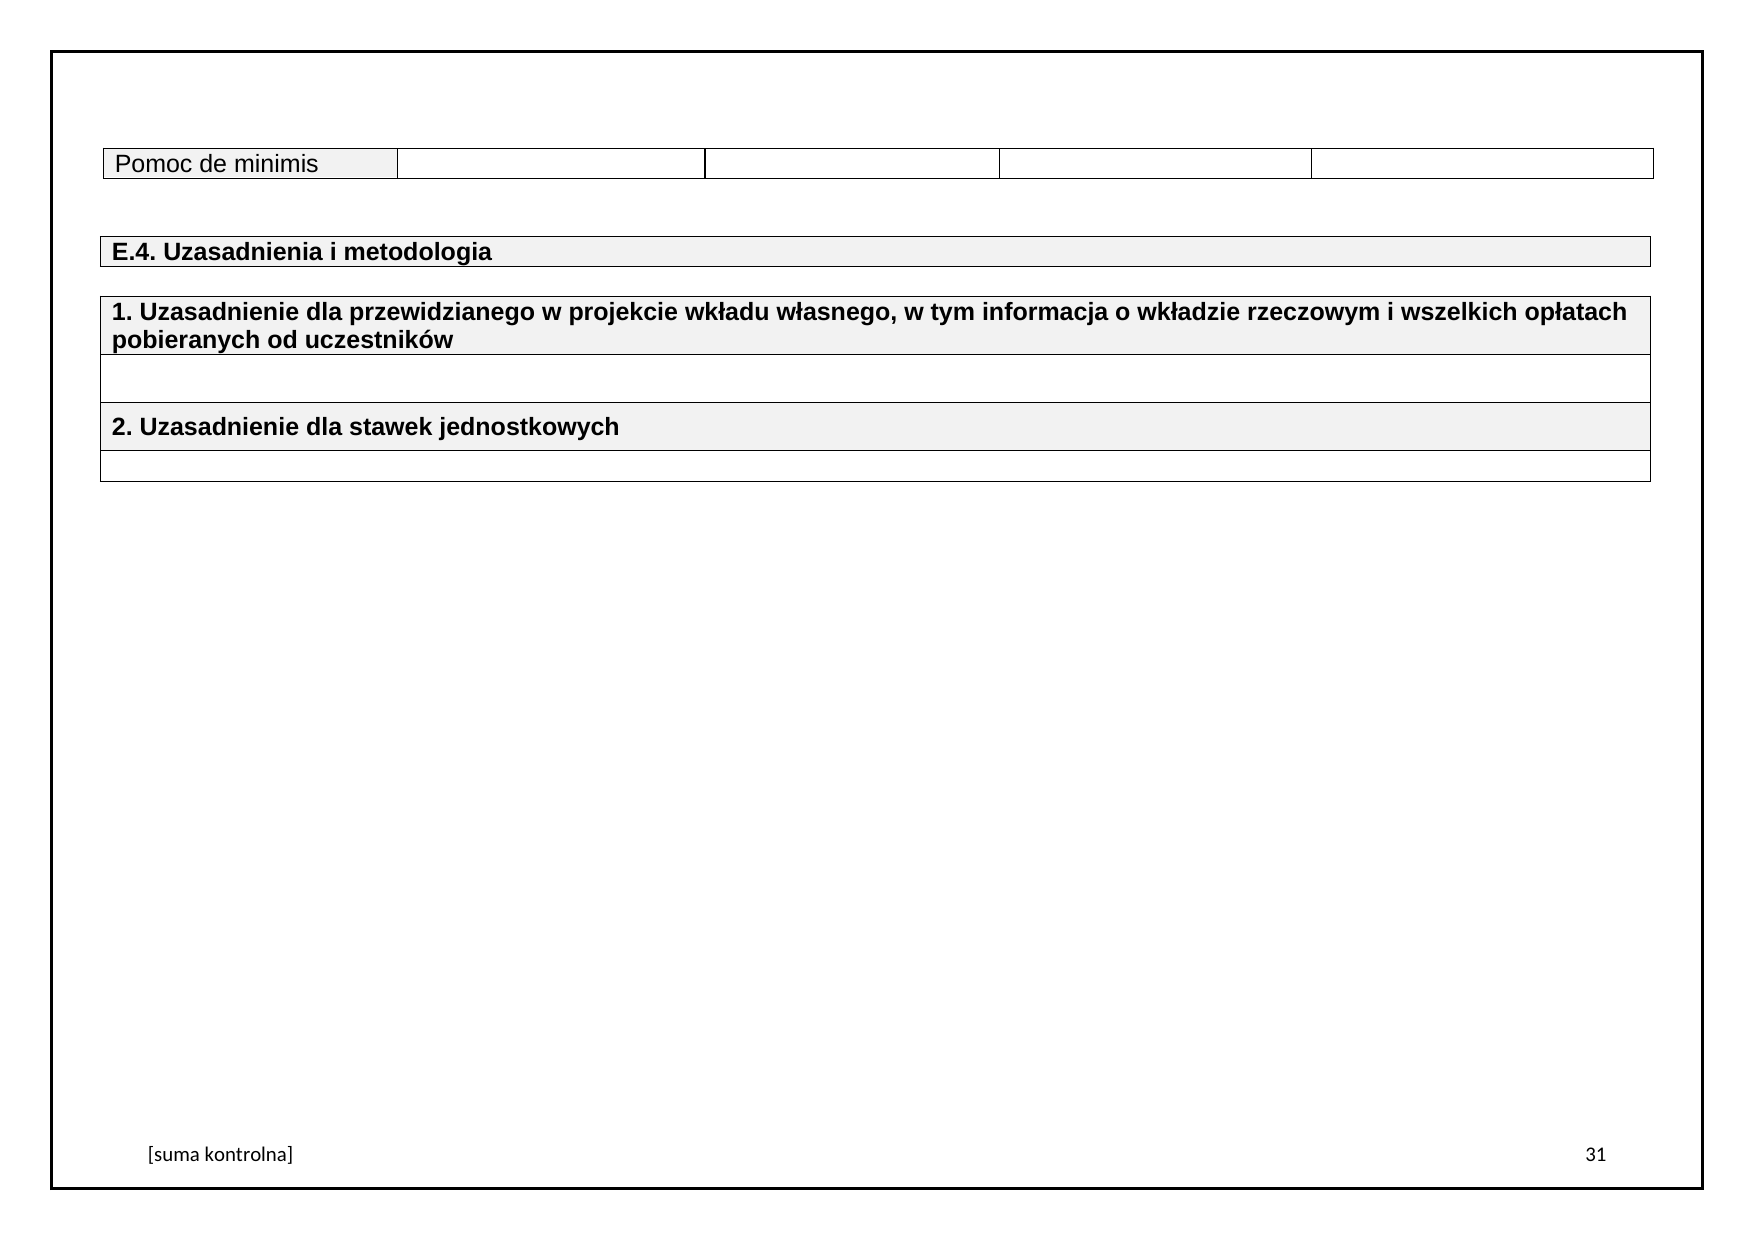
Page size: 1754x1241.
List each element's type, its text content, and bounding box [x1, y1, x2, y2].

table_cell [101, 451, 1650, 481]
table_cell [1000, 149, 1311, 177]
table_cell [1312, 149, 1653, 177]
table_header 1. Uzasadnienie dla przewidzianego w projekcie wkładu własnego, w tym informacja o wkładzie rzeczowym i wszelkich opłatach pobieranych od uczestników [101, 297, 1650, 354]
table_cell Pomoc de minimis [104, 149, 397, 177]
table_cell [398, 149, 704, 177]
table_cell [706, 149, 999, 177]
table_cell 2. Uzasadnienie dla stawek jednostkowych [101, 403, 1650, 450]
table_header E.4. Uzasadnienia i metodologia [101, 237, 1650, 266]
table_cell [101, 355, 1650, 402]
